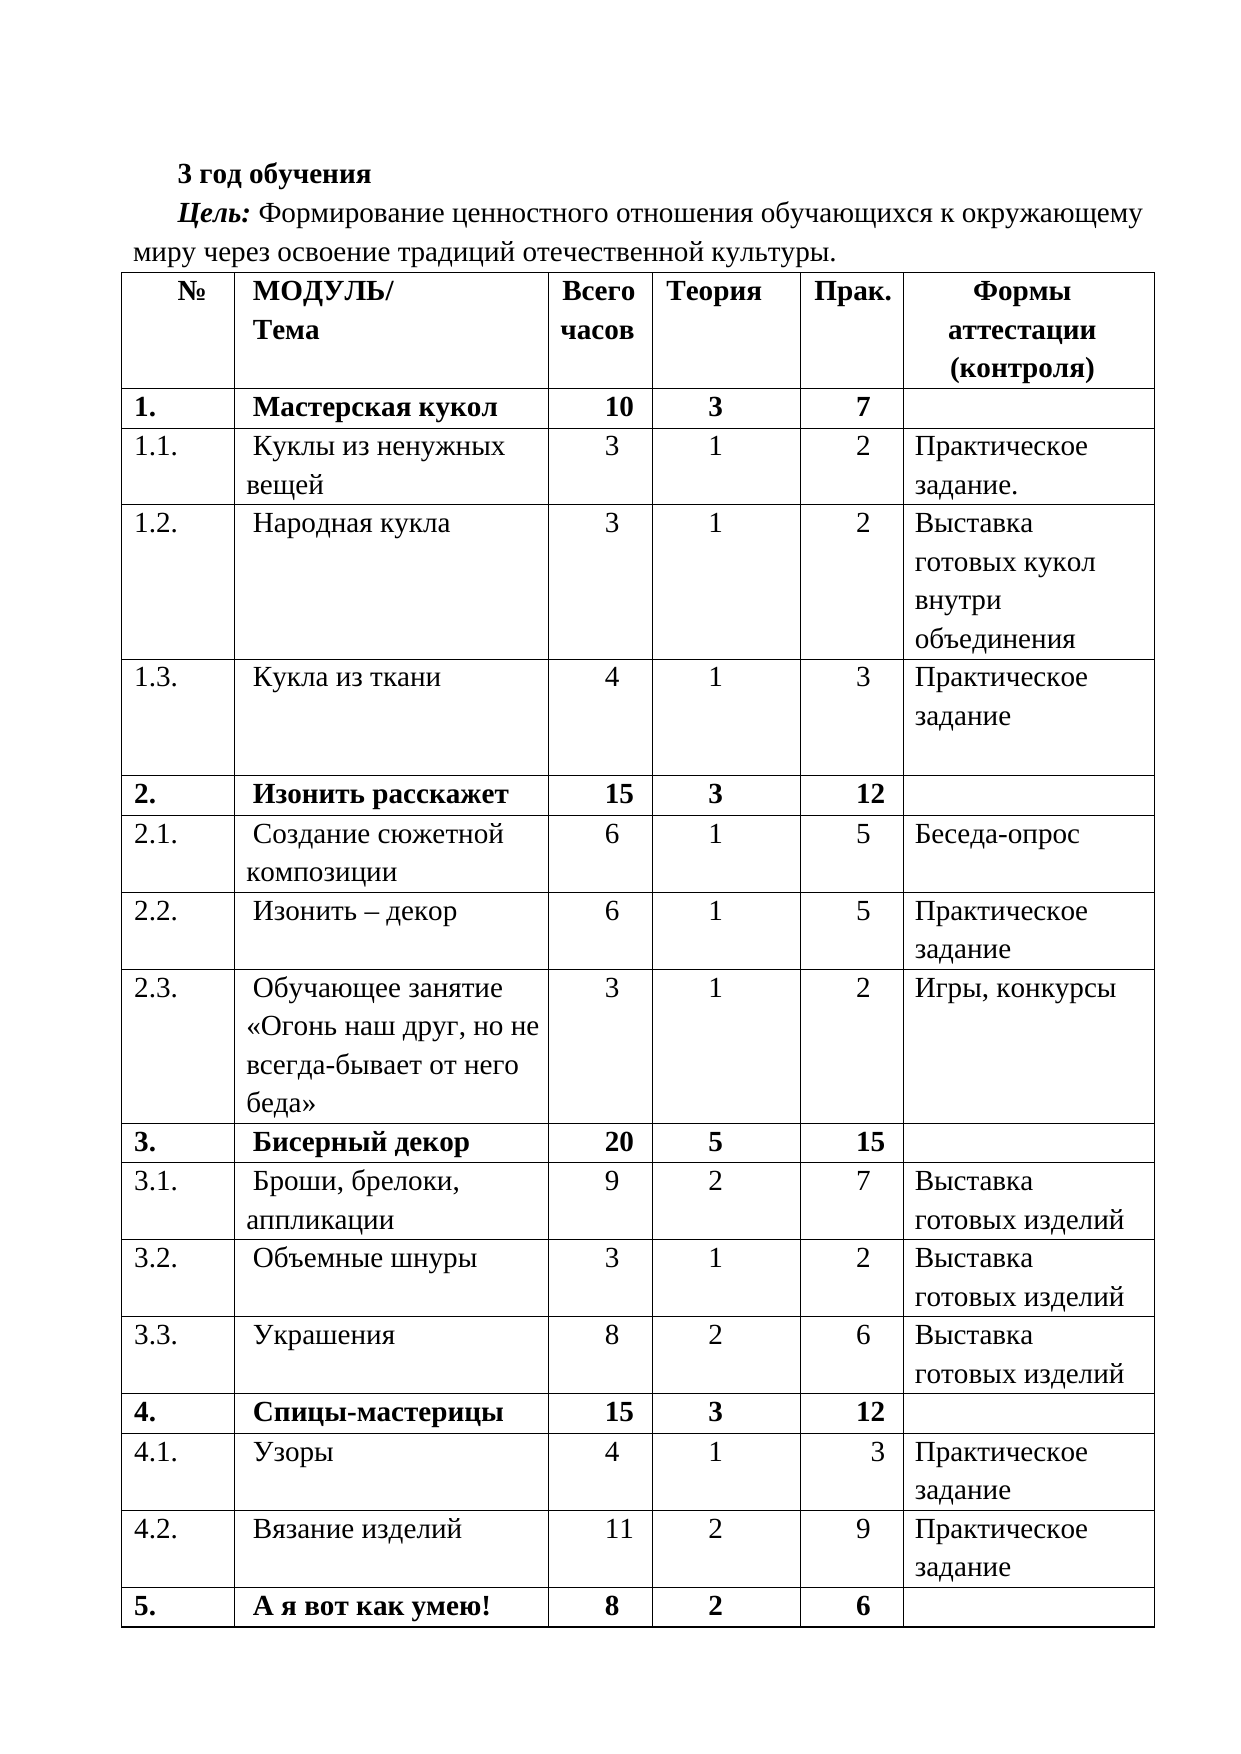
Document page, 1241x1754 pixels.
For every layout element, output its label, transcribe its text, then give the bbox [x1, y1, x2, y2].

table_cell 4.2. [122, 1511, 234, 1587]
table_header Формы аттестации (контроля) [904, 273, 1154, 388]
table_cell Практическое задание [904, 660, 1154, 775]
table_cell 3. [122, 1124, 234, 1162]
table_cell 6 [801, 1317, 903, 1393]
table_cell 1 [653, 1434, 800, 1510]
table_cell 1.1. [122, 429, 234, 504]
table_cell 2 [653, 1511, 800, 1587]
table_cell Практическое задание [904, 1511, 1154, 1587]
table_cell Выставка готовых изделий [904, 1163, 1154, 1239]
table_cell Беседа-опрос [904, 816, 1154, 892]
table_cell 11 [549, 1511, 652, 1587]
table_cell Выставка готовых изделий [904, 1317, 1154, 1393]
table_cell 2 [801, 429, 903, 504]
table_cell 15 [549, 776, 652, 815]
table_cell Бисерный декор [235, 1124, 548, 1162]
table_cell 10 [549, 389, 652, 427]
table_cell 15 [801, 1124, 903, 1162]
table_cell Народная кукла [235, 505, 548, 658]
table_cell 6 [549, 816, 652, 892]
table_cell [235, 1588, 548, 1626]
table_cell 3 [549, 1240, 652, 1316]
table_cell 9 [549, 1163, 652, 1239]
table_cell Изонить – декор [235, 893, 548, 969]
table_cell 7 [801, 389, 903, 427]
table_cell 1 [653, 893, 800, 969]
table_cell Броши, брелоки, аппликации [235, 1163, 548, 1239]
table_header № [122, 273, 234, 388]
table_cell 8 [549, 1317, 652, 1393]
table_cell 3.3. [122, 1317, 234, 1393]
table_cell 1. [122, 389, 234, 427]
table_cell 2 [801, 505, 903, 658]
table_cell 3 [653, 389, 800, 427]
table_cell Выставка готовых кукол внутри объединения [904, 505, 1154, 658]
table_cell 8 [549, 1588, 652, 1626]
table_cell 5 [653, 1124, 800, 1162]
table_cell [904, 776, 1154, 815]
table_cell Вязание изделий [235, 1511, 548, 1587]
table_cell 2. [122, 776, 234, 815]
table_header Всего часов [549, 273, 652, 388]
table_cell [904, 1394, 1154, 1433]
table_cell 3 [801, 1434, 903, 1510]
table_cell 2.3. [122, 970, 234, 1123]
table_cell 7 [801, 1163, 903, 1239]
table_cell Кукла из ткани [235, 660, 548, 775]
table_cell 12 [801, 1394, 903, 1433]
table_cell 3 [801, 660, 903, 775]
table_cell 3 [549, 429, 652, 504]
table_cell 5 [801, 893, 903, 969]
table_cell 2 [653, 1163, 800, 1239]
table_cell Объемные шнуры [235, 1240, 548, 1316]
table_cell 4 [549, 1434, 652, 1510]
table_cell [904, 389, 1154, 427]
table_cell Куклы из ненужных вещей [235, 429, 548, 504]
table_cell 1.2. [122, 505, 234, 658]
table_cell 5 [801, 816, 903, 892]
table_cell Узоры [235, 1434, 548, 1510]
table_cell 2 [653, 1317, 800, 1393]
table_cell Обучающее занятие «Огонь наш друг, но не всегда-бывает от него беда» [235, 970, 548, 1123]
table_cell 1 [653, 970, 800, 1123]
table_header МОДУЛЬ/ Тема [235, 273, 548, 388]
table_cell Игры, конкурсы [904, 970, 1154, 1123]
table_cell Практическое задание [904, 893, 1154, 969]
table_cell 3 [549, 970, 652, 1123]
table_cell Практическое задание. [904, 429, 1154, 504]
table_cell 2.2. [122, 893, 234, 969]
table_cell Создание сюжетной композиции [235, 816, 548, 892]
table_cell Мастерская кукол [235, 389, 548, 427]
table_cell 4. [122, 1394, 234, 1433]
table_cell 6 [801, 1588, 903, 1626]
table_cell 1 [653, 1240, 800, 1316]
table_cell 15 [549, 1394, 652, 1433]
table_header Теория [653, 273, 800, 388]
table_cell 4.1. [122, 1434, 234, 1510]
text 3 год обучения [133, 157, 1169, 190]
table_cell 2 [801, 1240, 903, 1316]
table_cell 6 [549, 893, 652, 969]
table_header Прак. [801, 273, 903, 388]
table_cell 1.3. [122, 660, 234, 775]
table_cell 1 [653, 816, 800, 892]
table_cell [904, 1124, 1154, 1162]
text Цель: Формирование ценностного отношения обучающихся к окружающему миру через освоение традиций отечественной культуры. [133, 195, 1169, 267]
table_cell 3.2. [122, 1240, 234, 1316]
table_cell 1 [653, 505, 800, 658]
table_cell 2 [653, 1588, 800, 1626]
table_cell 3 [653, 1394, 800, 1433]
table_cell 5. [122, 1588, 234, 1626]
table_cell 20 [549, 1124, 652, 1162]
table_cell 12 [801, 776, 903, 815]
table_cell Спицы-мастерицы [235, 1394, 548, 1433]
table_cell 1 [653, 429, 800, 504]
table_cell Украшения [235, 1317, 548, 1393]
table_cell 3 [653, 776, 800, 815]
table_cell Выставка готовых изделий [904, 1240, 1154, 1316]
table_cell 2.1. [122, 816, 234, 892]
table_cell Изонить расскажет [235, 776, 548, 815]
table_cell 3 [549, 505, 652, 658]
table_cell 4 [549, 660, 652, 775]
table_cell Практическое задание [904, 1434, 1154, 1510]
table_cell 3.1. [122, 1163, 234, 1239]
table_cell 1 [653, 660, 800, 775]
table_cell 9 [801, 1511, 903, 1587]
table_cell [904, 1588, 1154, 1626]
table_cell 2 [801, 970, 903, 1123]
